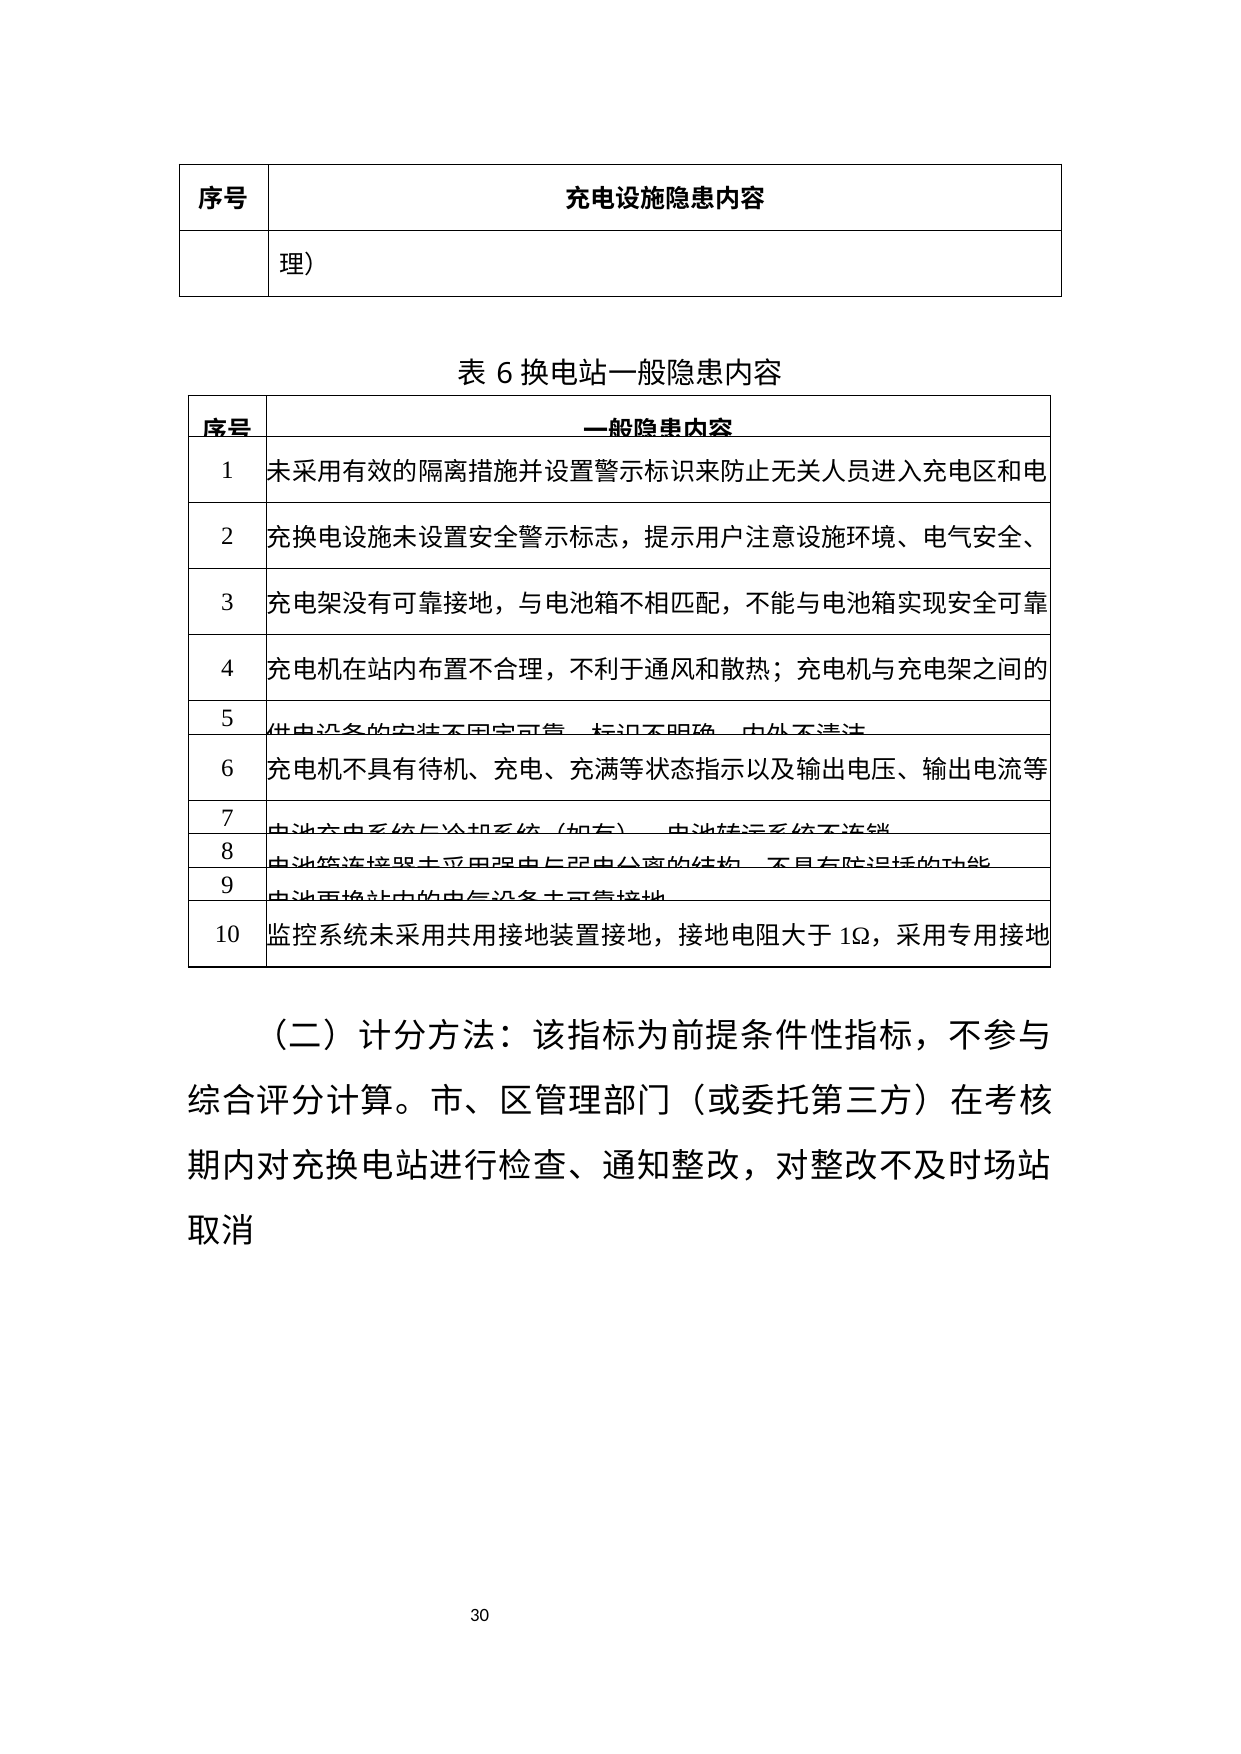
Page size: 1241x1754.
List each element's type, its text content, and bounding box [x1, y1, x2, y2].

table_cell 未采用有效的隔离措施并设置警示标识来防止无关人员进入充电区和电池更换区 [267, 437, 1050, 502]
table_cell 9 [189, 868, 266, 900]
table_cell 10 [189, 901, 266, 966]
table_cell 7 [189, 801, 266, 833]
table_cell 电池充电系统与冷却系统（如有）、电池转运系统不连锁 [267, 801, 1050, 833]
table_header 充电设施隐患内容 [269, 165, 1061, 229]
table_cell 供电设备的安装不固定可靠、标识不明确、内外不清洁 [267, 701, 1050, 734]
table_cell 4 [189, 635, 266, 700]
table_cell 充电机不具有待机、充电、充满等状态指示以及输出电压、输出电流等运行参数显示功能 [267, 735, 1050, 800]
table_cell 1 [189, 437, 266, 502]
table_cell 充电架没有可靠接地，与电池箱不相匹配，不能与电池箱实现安全可靠的连接 [267, 569, 1050, 634]
table_cell 8 [180, 231, 268, 296]
text 表6 换电站一般隐患内容 [187, 354, 1053, 391]
table_header 一般隐患内容 [267, 396, 1050, 436]
table_cell 3 [189, 569, 266, 634]
table_cell 电池更换站内的电气设备未可靠接地 [267, 868, 1050, 900]
table_cell 监控系统未采用共用接地装置接地，接地电阻大于1Ω，采用专用接地装置时，接地电阻大于4Ω [267, 901, 1050, 966]
table_cell 电池箱连接器未采用强电与弱电分离的结构，不具有防误插的功能 [267, 834, 1050, 867]
table_cell 2 [189, 503, 266, 568]
table_cell 6 [189, 735, 266, 800]
text （二）计分方法：该指标为前提条件性指标，不参与综合评分计算。市、区管理部门（或委托第三方）在考核期内对充换电站进行检查、通知整改，对整改不及时场站，取消 [187, 1000, 1053, 1260]
table_cell 8 [189, 834, 266, 867]
table_header 序号 [180, 165, 268, 229]
table_cell 充电机在站内布置不合理，不利于通风和散热；充电机与充电架之间的电缆连接未采用固定式 [267, 635, 1050, 700]
table_cell 5 [189, 701, 266, 734]
table_cell 充换电设施未设置安全警示标志，提示用户注意设施环境、电气安全、安全操作等信息 [267, 503, 1050, 568]
table_cell 电气设备内部、外部周边有易燃或导电杂物、垃圾（应立即打扫清理） [269, 231, 1061, 296]
table_header 序号 [189, 396, 266, 436]
